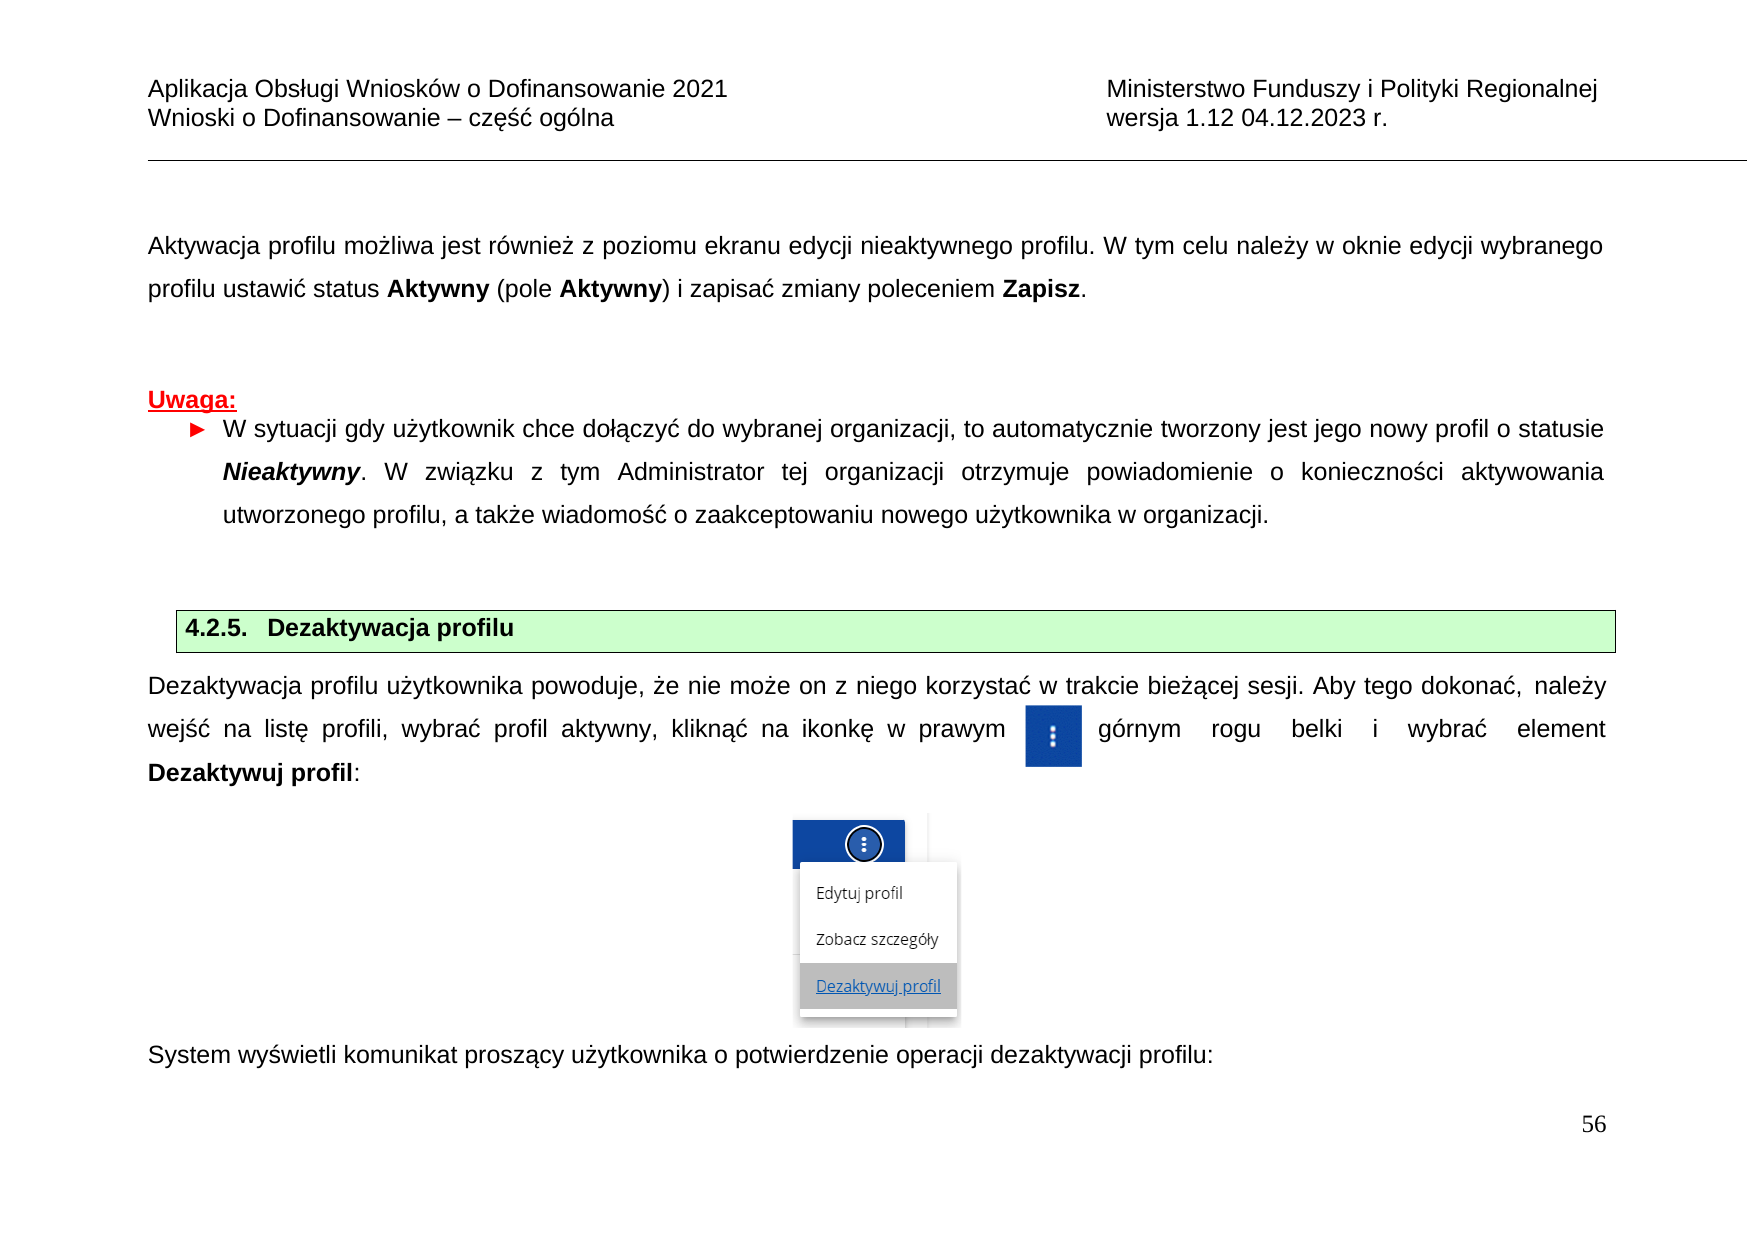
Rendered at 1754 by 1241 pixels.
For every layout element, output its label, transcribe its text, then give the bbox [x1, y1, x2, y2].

text Aktywacja profilu możliwa jest również z poziomu ekranu edycji nieaktywnego profilu. W tym celu należy w oknie edycji wybranego profilu ustawić status Aktywny (pole Aktywny) i zapisać zmiany poleceniem Zapisz. [148, 231, 1606, 303]
subtitle Dezaktywacja profilu [177, 611, 1615, 652]
text System wyświetli komunikat proszący użytkownika o potwierdzenie operacji dezaktywacji profilu: [148, 1040, 1606, 1068]
text Uwaga: [148, 385, 1606, 414]
list W sytuacji gdy użytkownik chce dołączyć do wybranej organizacji, to automatycznie tworzony jest jego nowy profil o statusie Nieaktywny. W związku z tym Administrator tej organizacji otrzymuje powiadomienie o konieczności aktywowania utworzonego profilu, a także wiadomość o zaakceptowaniu nowego użytkownika w organizacji. [185, 414, 1606, 529]
text Dezaktywacja profilu użytkownika powoduje, że nie może on z niego korzystać w trakcie bieżącej sesji. Aby tego dokonać, należy wejść na listę profili, wybrać profil aktywny, kliknąć na ikonkę w prawym górnym rogu belki i wybrać element Dezaktywuj profil: [148, 671, 1606, 786]
picture [792, 813, 962, 1028]
picture [1026, 706, 1081, 766]
